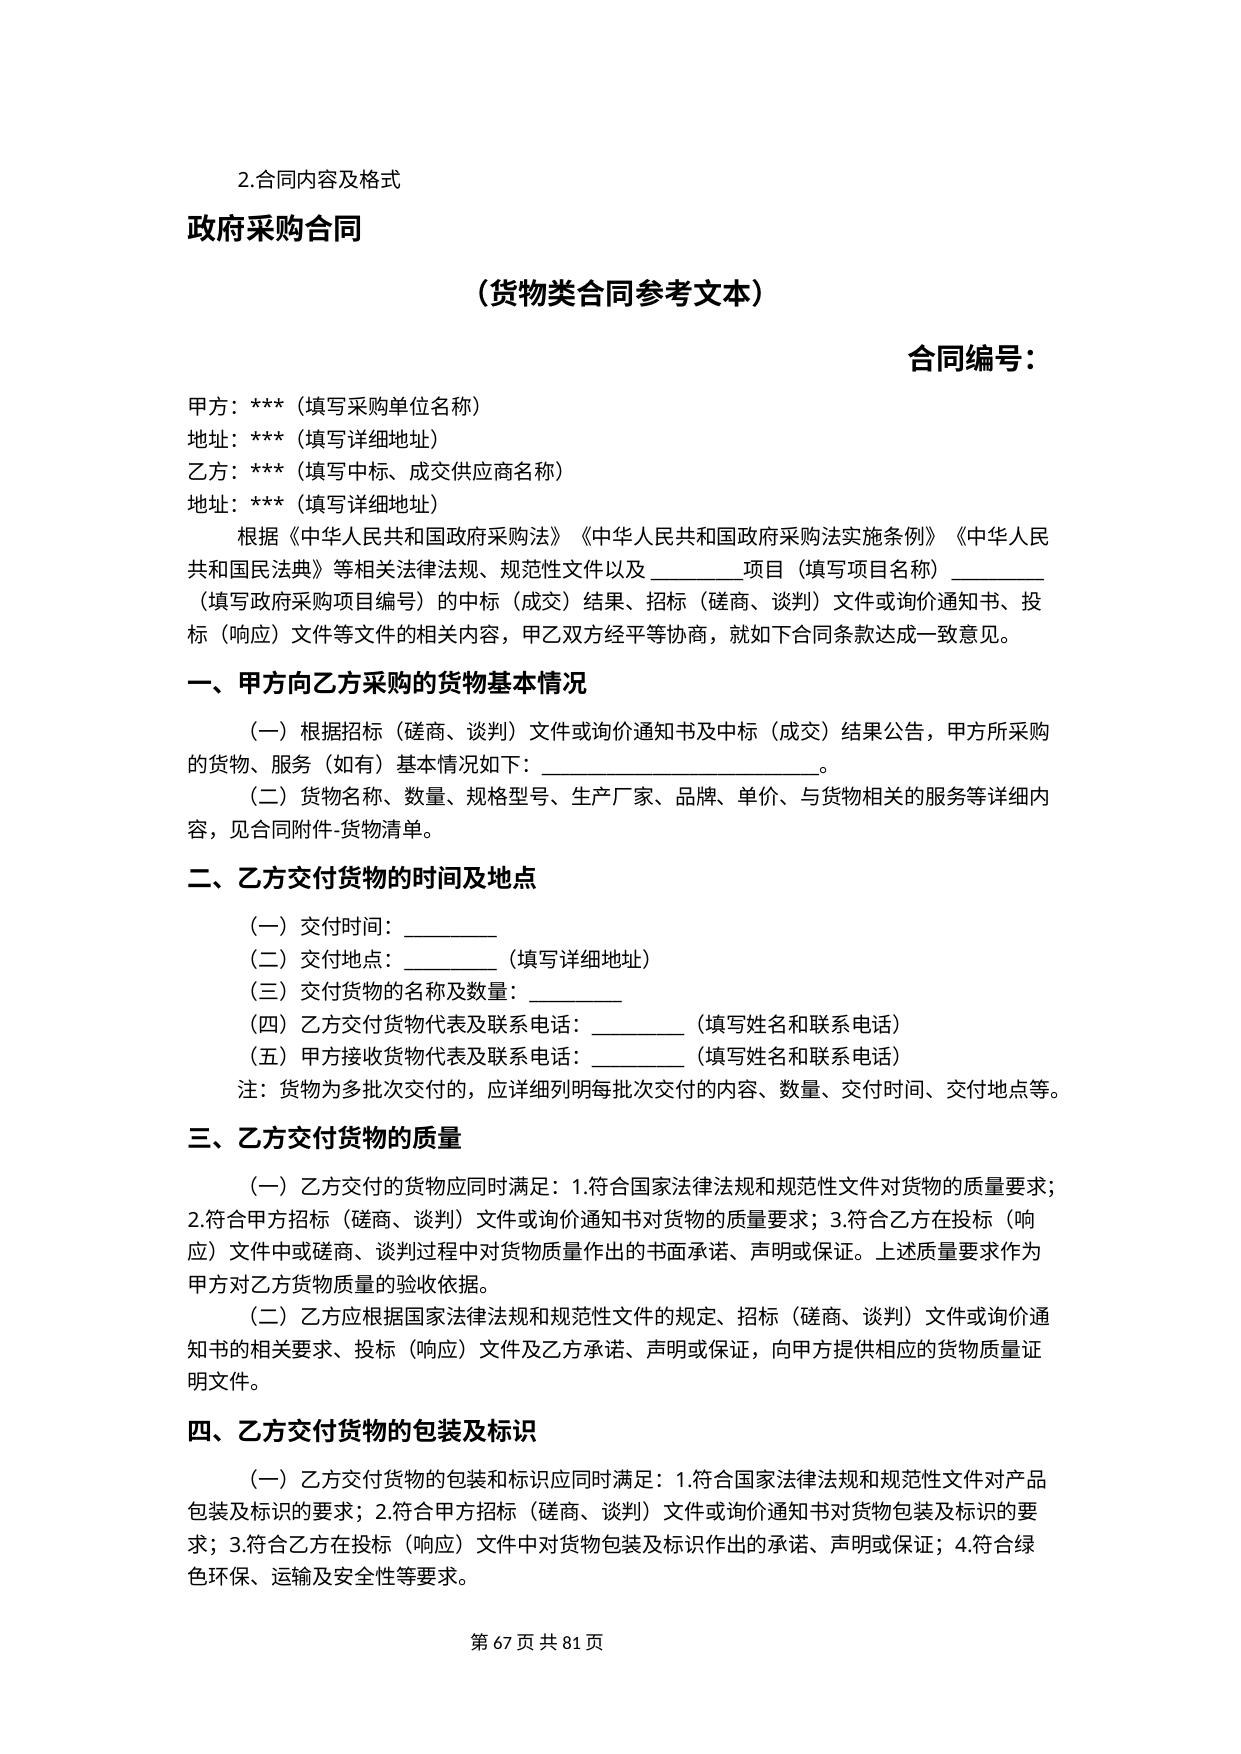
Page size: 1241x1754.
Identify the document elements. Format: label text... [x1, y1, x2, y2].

text （二）货物名称、数量、规格型号、生产厂家、品牌、单价、与货物相关的服务等详细内容，见合同附件-货物清单。 [187, 779, 1053, 844]
text 合同编号： [187, 324, 1053, 389]
text 2.合同内容及格式 [187, 162, 1053, 194]
text 三、乙方交付货物的质量 [187, 1104, 1053, 1169]
text （三）交付货物的名称及数量：__________ [187, 974, 1053, 1007]
text 乙方：***（填写中标、成交供应商名称） [187, 454, 1053, 487]
text 注：货物为多批次交付的，应详细列明每批次交付的内容、数量、交付时间、交付地点等。 [187, 1072, 1053, 1104]
text （货物类合同参考文本） [187, 259, 1053, 324]
text （一）根据招标（磋商、谈判）文件或询价通知书及中标（成交）结果公告，甲方所采购的货物、服务（如有）基本情况如下：______________________________。 [187, 714, 1053, 779]
text （五）甲方接收货物代表及联系电话：__________（填写姓名和联系电话） [187, 1039, 1053, 1072]
text （二）交付地点：__________（填写详细地址） [187, 942, 1053, 974]
text （四）乙方交付货物代表及联系电话：__________（填写姓名和联系电话） [187, 1007, 1053, 1039]
text 地址：***（填写详细地址） [187, 422, 1053, 454]
text （一）交付时间：__________ [187, 909, 1053, 942]
text （一）乙方交付货物的包装和标识应同时满足：1.符合国家法律法规和规范性文件对产品包装及标识的要求；2.符合甲方招标（磋商、谈判）文件或询价通知书对货物包装及标识的要求；3.符合乙方在投标（响应）文件中对货物包装及标识作出的承诺、声明或保证；4.符合绿色环保、运输及安全性等要求。 [187, 1462, 1053, 1592]
text （二）乙方应根据国家法律法规和规范性文件的规定、招标（磋商、谈判）文件或询价通知书的相关要求、投标（响应）文件及乙方承诺、声明或保证，向甲方提供相应的货物质量证明文件。 [187, 1299, 1053, 1397]
text 四、乙方交付货物的包装及标识 [187, 1397, 1053, 1462]
text （一）乙方交付的货物应同时满足：1.符合国家法律法规和规范性文件对货物的质量要求；2.符合甲方招标（磋商、谈判）文件或询价通知书对货物的质量要求；3.符合乙方在投标（响应）文件中或磋商、谈判过程中对货物质量作出的书面承诺、声明或保证。上述质量要求作为甲方对乙方货物质量的验收依据。 [187, 1169, 1053, 1299]
text 地址：***（填写详细地址） [187, 487, 1053, 519]
text 一、甲方向乙方采购的货物基本情况 [187, 649, 1053, 714]
text 政府采购合同 [187, 194, 1053, 259]
text 根据《中华人民共和国政府采购法》《中华人民共和国政府采购法实施条例》《中华人民共和国民法典》等相关法律法规、规范性文件以及 __________项目（填写项目名称）__________ （填写政府采购项目编号）的中标（成交）结果、招标（磋商、谈判）文件或询价通知书、投标（响应）文件等文件的相关内容，甲乙双方经平等协商，就如下合同条款达成一致意见。 [187, 519, 1053, 649]
text 甲方：***（填写采购单位名称） [187, 389, 1053, 422]
text 二、乙方交付货物的时间及地点 [187, 844, 1053, 909]
